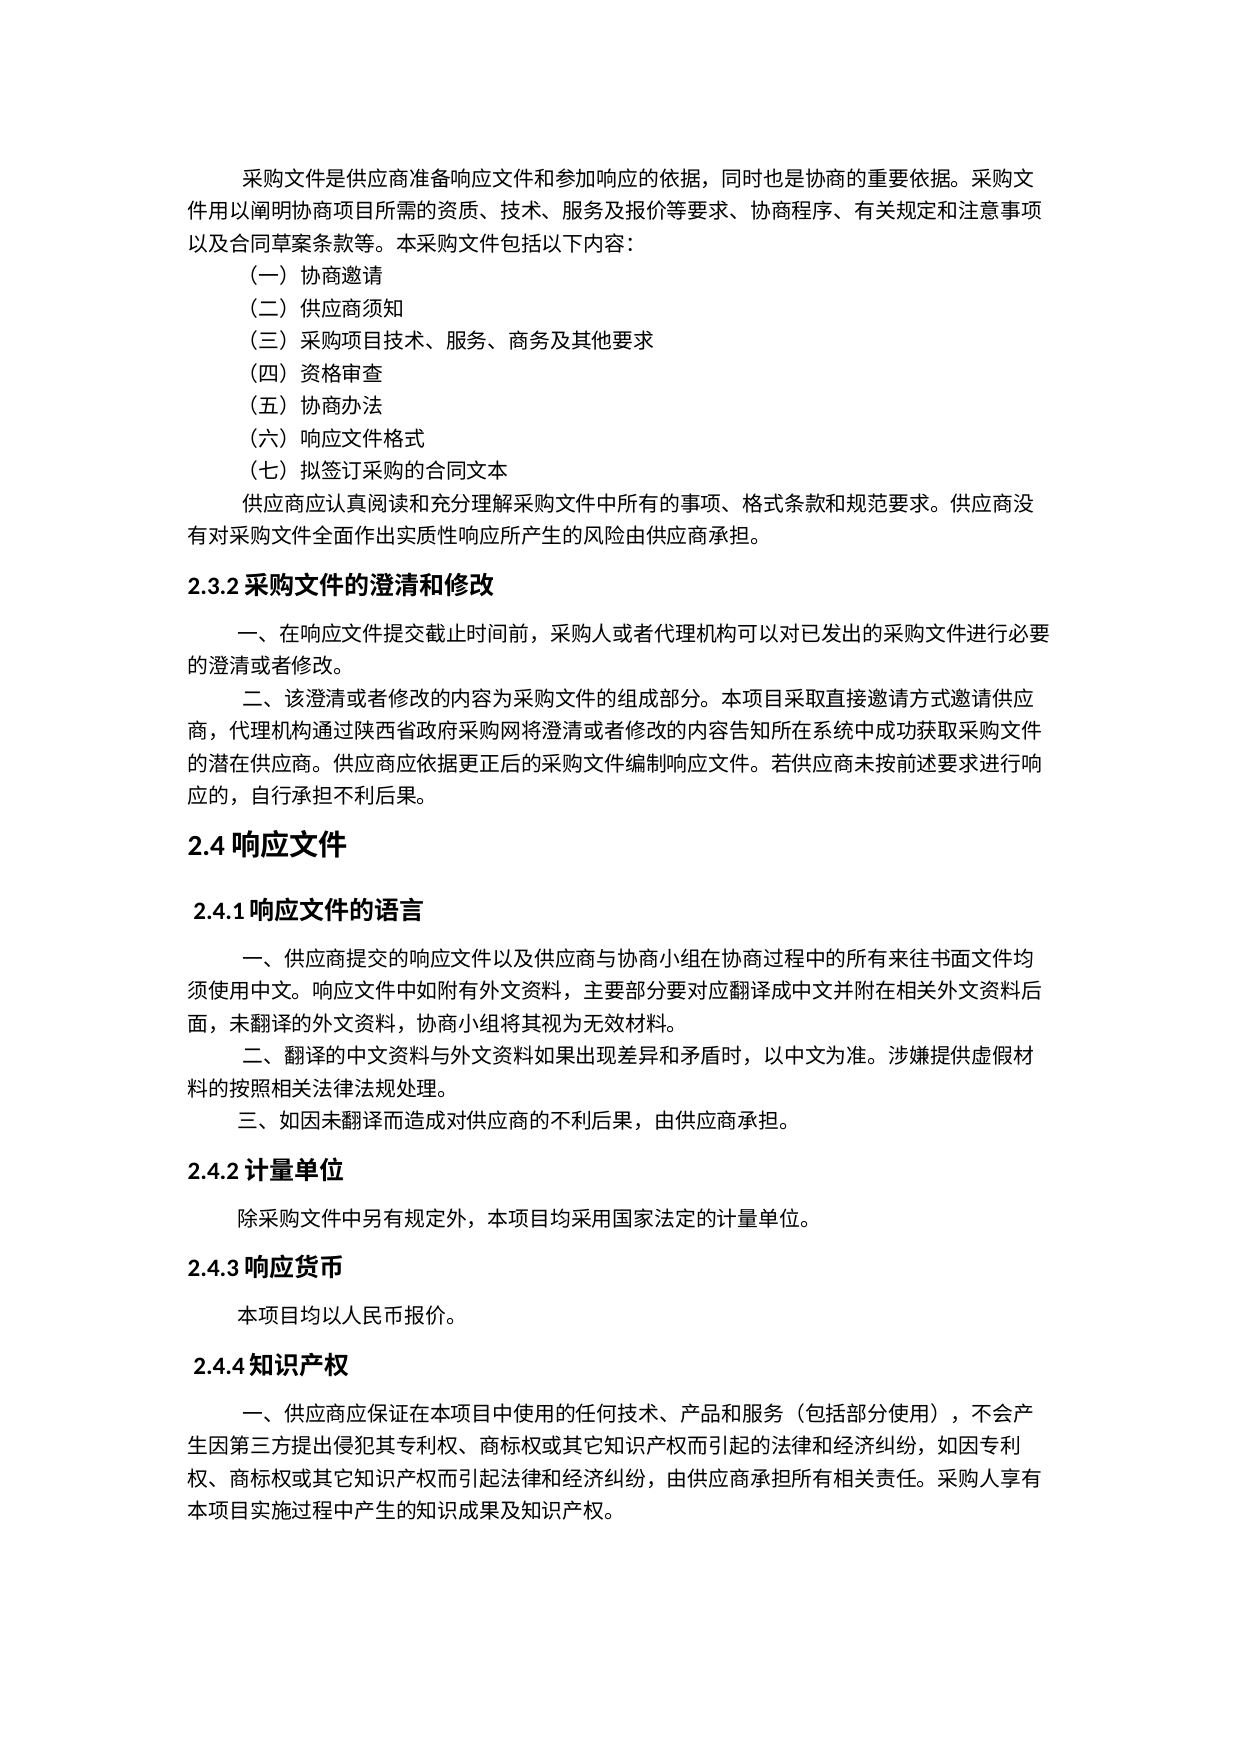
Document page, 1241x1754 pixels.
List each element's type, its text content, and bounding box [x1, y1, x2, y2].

text （五）协商办法 [187, 389, 1053, 422]
text 一、供应商应保证在本项目中使用的任何技术、产品和服务（包括部分使用），不会产生因第三方提出侵犯其专利权、商标权或其它知识产权而引起的法律和经济纠纷，如因专利权、商标权或其它知识产权而引起法律和经济纠纷，由供应商承担所有相关责任。采购人享有本项目实施过程中产生的知识成果及知识产权。 [187, 1397, 1053, 1527]
text （一）协商邀请 [187, 259, 1053, 292]
text 采购文件是供应商准备响应文件和参加响应的依据，同时也是协商的重要依据。采购文件用以阐明协商项目所需的资质、技术、服务及报价等要求、协商程序、有关规定和注意事项以及合同草案条款等。本采购文件包括以下内容： [187, 162, 1053, 259]
text 二、翻译的中文资料与外文资料如果出现差异和矛盾时，以中文为准。涉嫌提供虚假材料的按照相关法律法规处理。 [187, 1039, 1053, 1104]
text 除采购文件中另有规定外，本项目均采用国家法定的计量单位。 [187, 1202, 1053, 1234]
text 一、供应商提交的响应文件以及供应商与协商小组在协商过程中的所有来往书面文件均须使用中文。响应文件中如附有外文资料，主要部分要对应翻译成中文并附在相关外文资料后面，未翻译的外文资料，协商小组将其视为无效材料。 [187, 942, 1053, 1039]
text （六）响应文件格式 [187, 422, 1053, 454]
text 二、该澄清或者修改的内容为采购文件的组成部分。本项目采取直接邀请方式邀请供应商，代理机构通过陕西省政府采购网将澄清或者修改的内容告知所在系统中成功获取采购文件的潜在供应商。供应商应依据更正后的采购文件编制响应文件。若供应商未按前述要求进行响应的，自行承担不利后果。 [187, 682, 1053, 812]
text （七）拟签订采购的合同文本 [187, 454, 1053, 487]
text 三、如因未翻译而造成对供应商的不利后果，由供应商承担。 [187, 1104, 1053, 1137]
text 2.4.1响应文件的语言 [187, 877, 1053, 942]
text 2.4响应文件 [187, 812, 1053, 877]
text 2.4.4知识产权 [187, 1332, 1053, 1397]
text 一、在响应文件提交截止时间前，采购人或者代理机构可以对已发出的采购文件进行必要的澄清或者修改。 [187, 617, 1053, 682]
text 2.3.2采购文件的澄清和修改 [187, 552, 1053, 617]
text （三）采购项目技术、服务、商务及其他要求 [187, 324, 1053, 357]
text 供应商应认真阅读和充分理解采购文件中所有的事项、格式条款和规范要求。供应商没有对采购文件全面作出实质性响应所产生的风险由供应商承担。 [187, 487, 1053, 552]
text （二）供应商须知 [187, 292, 1053, 324]
text （四）资格审查 [187, 357, 1053, 389]
text 本项目均以人民币报价。 [187, 1299, 1053, 1332]
text 2.4.3响应货币 [187, 1234, 1053, 1299]
text 2.4.2计量单位 [187, 1137, 1053, 1202]
